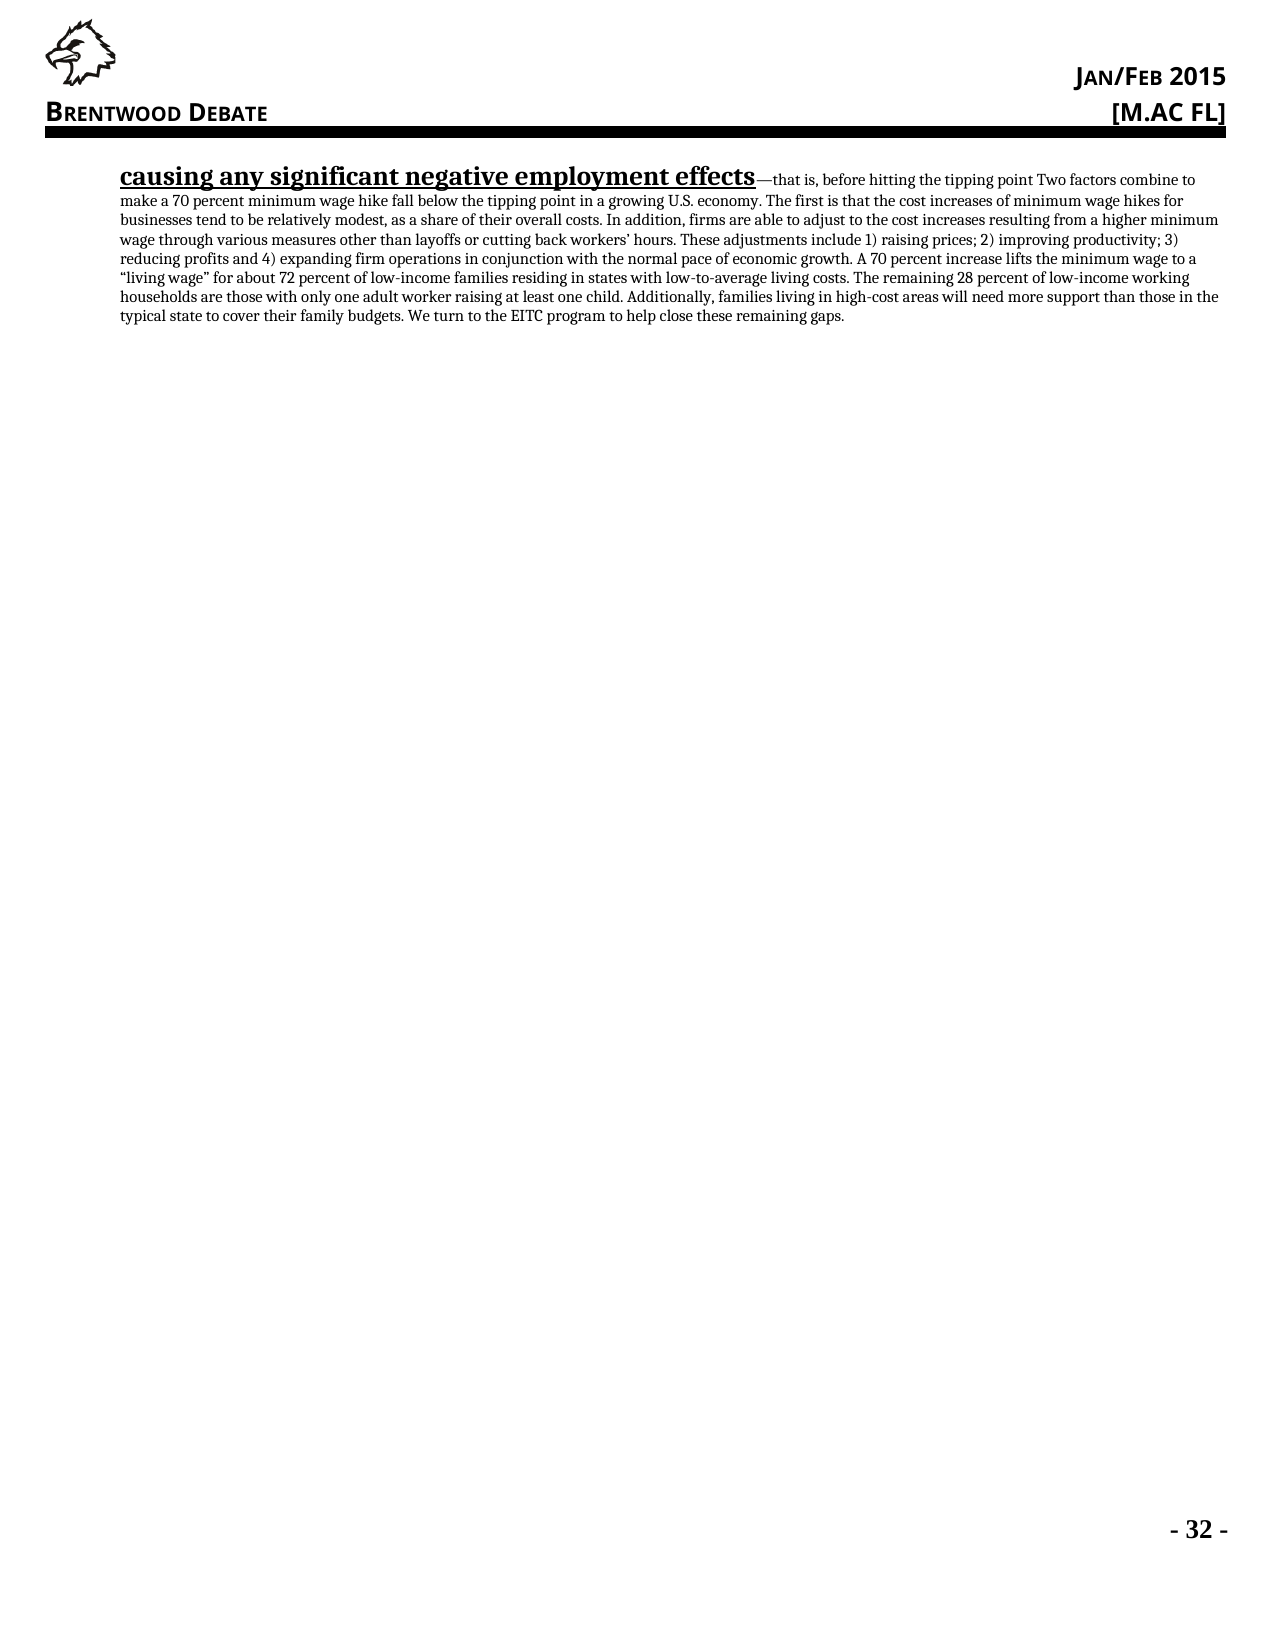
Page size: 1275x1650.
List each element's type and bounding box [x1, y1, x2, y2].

picture [45, 18, 116, 86]
text [120, 161, 1228, 326]
